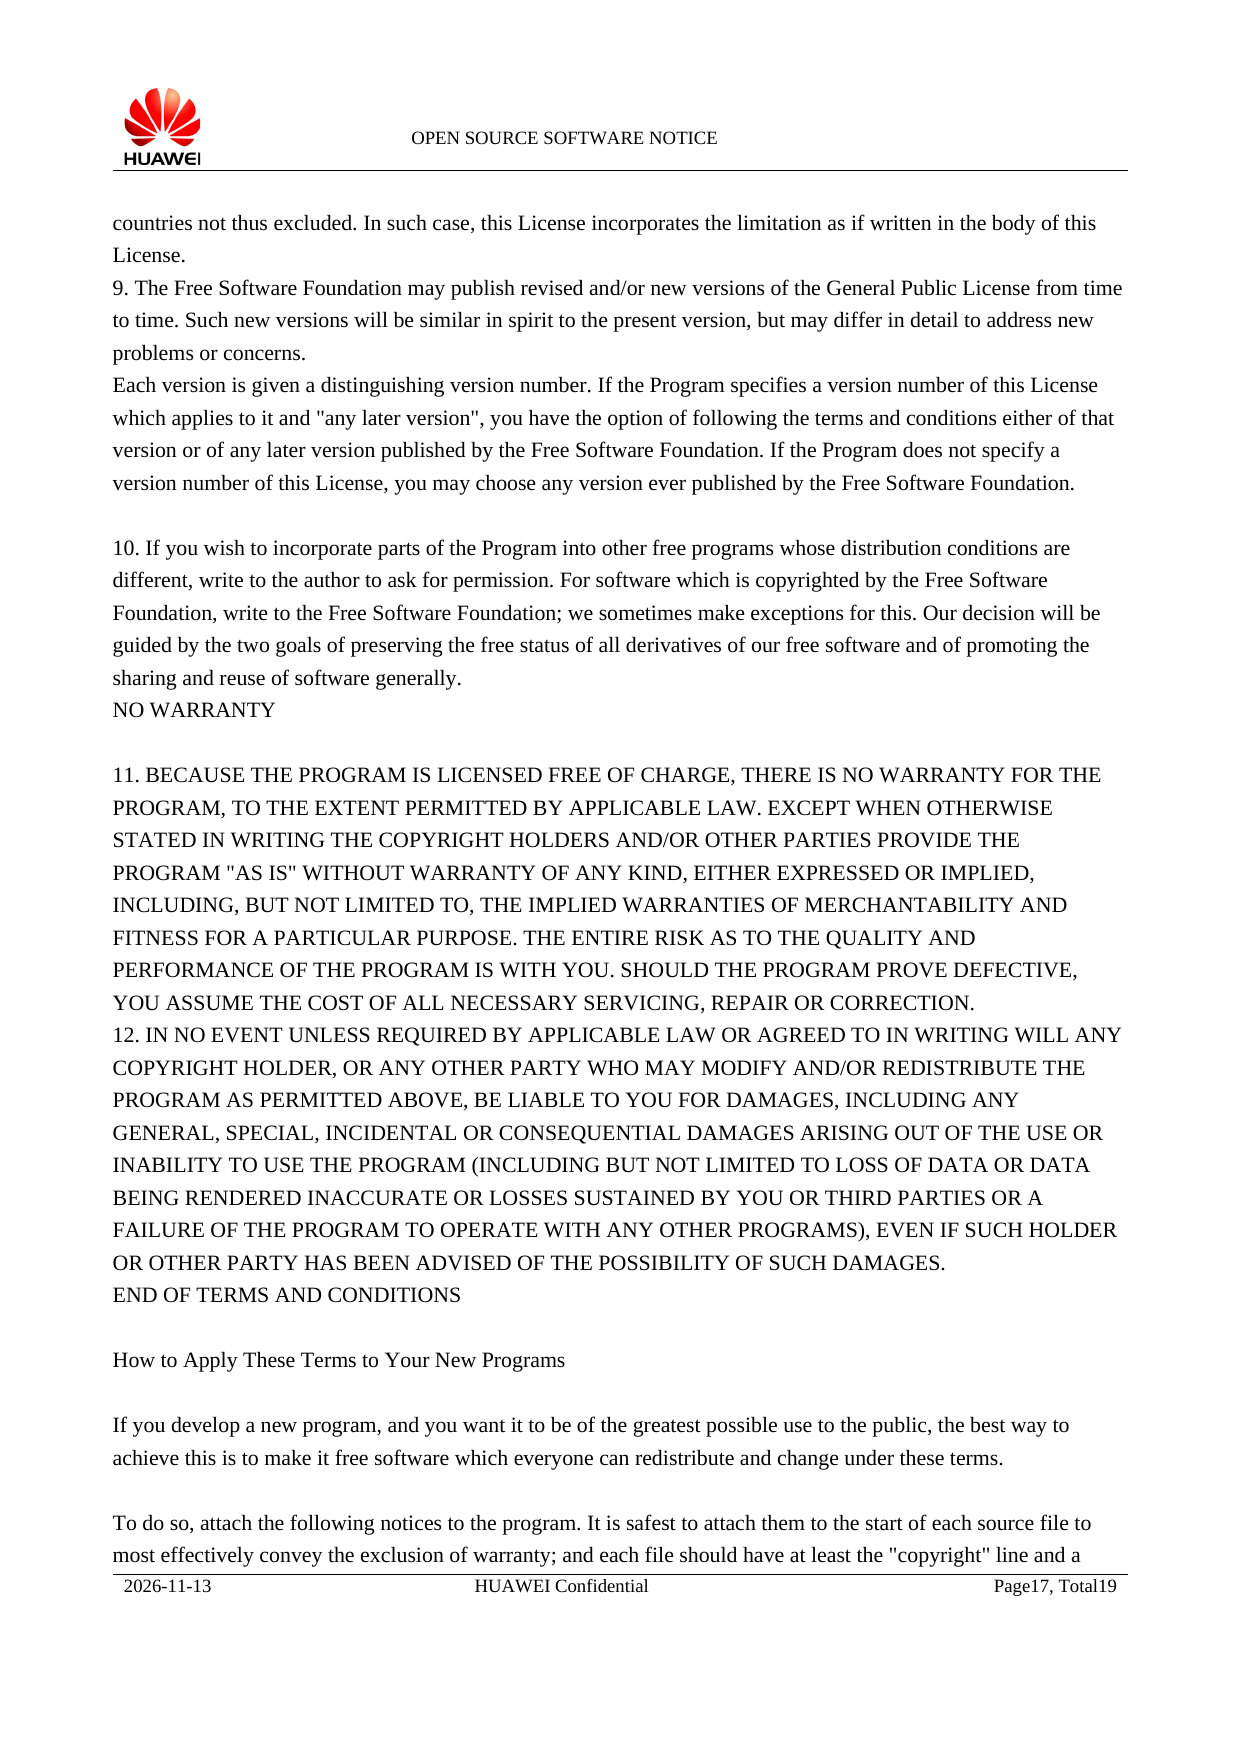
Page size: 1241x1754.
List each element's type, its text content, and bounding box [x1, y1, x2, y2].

picture [124, 88, 201, 165]
